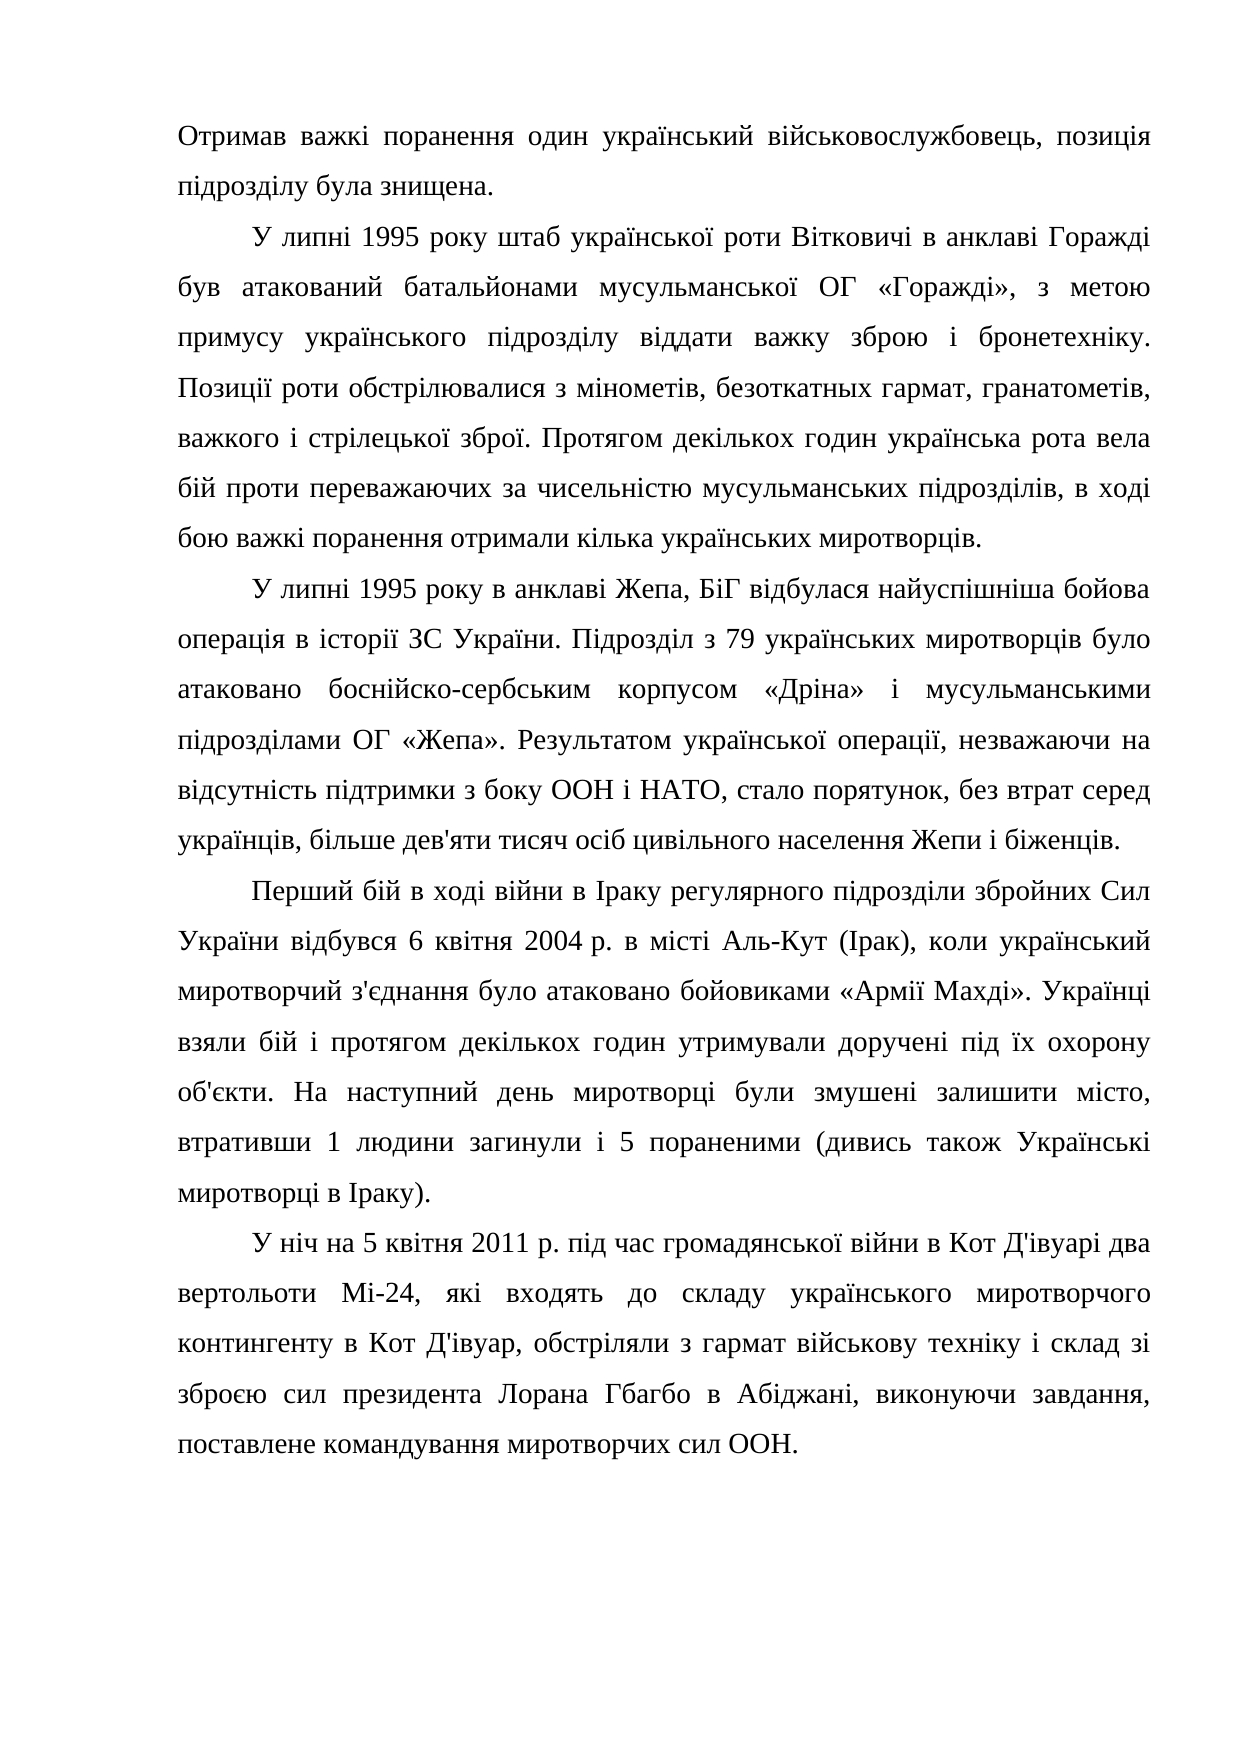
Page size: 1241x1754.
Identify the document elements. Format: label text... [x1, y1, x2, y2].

text У липні 1995 року штаб української роти Вітковичі в анклаві Горажді був атакований батальйонами мусульманської ОГ «Горажді», з метою примусу українського підрозділу віддати важку зброю і бронетехніку. Позиції роти обстрілювалися з мінометів, безоткатных гармат, гранатометів, важкого і стрілецької зброї. Протягом декількох годин українська рота вела бій проти переважаючих за чисельністю мусульманських підрозділів, в ході бою важкі поранення отримали кілька українських миротворців. [177, 219, 1152, 554]
text У ніч на 5 квітня 2011 р. під час громадянської війни в Кот Д'івуарі два вертольоти Мі-24, які входять до складу українського миротворчого контингенту в Кот Д'івуар, обстріляли з гармат військову техніку і склад зі зброєю сил президента Лорана Гбагбо в Абіджані, виконуючи завдання, поставлене командування миротворчих сил ООН. [177, 1225, 1152, 1460]
text Перший бій в ході війни в Іраку регулярного підрозділи збройних Сил України відбувся 6 квітня 2004 р. в місті Аль-Кут (Ірак), коли український миротворчий з'єднання було атаковано бойовиками «Армії Махді». Українці взяли бій і протягом декількох годин утримували доручені під їх охорону об'єкти. На наступний день миротворці були змушені залишити місто, втративши 1 людини загинули і 5 пораненими (дивись також Українські миротворці в Іраку). [177, 873, 1152, 1208]
text У липні 1995 року в анклаві Жепа, БіГ відбулася найуспішніша бойова операція в історії ЗС України. Підрозділ з 79 українських миротворців було атаковано боснійско-сербським корпусом «Дріна» і мусульманськими підрозділами ОГ «Жепа». Результатом української операції, незважаючи на відсутність підтримки з боку ООН і НАТО, стало порятунок, без втрат серед українців, більше дев'яти тисяч осіб цивільного населення Жепи і біженців. [177, 571, 1152, 856]
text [177, 118, 1152, 202]
